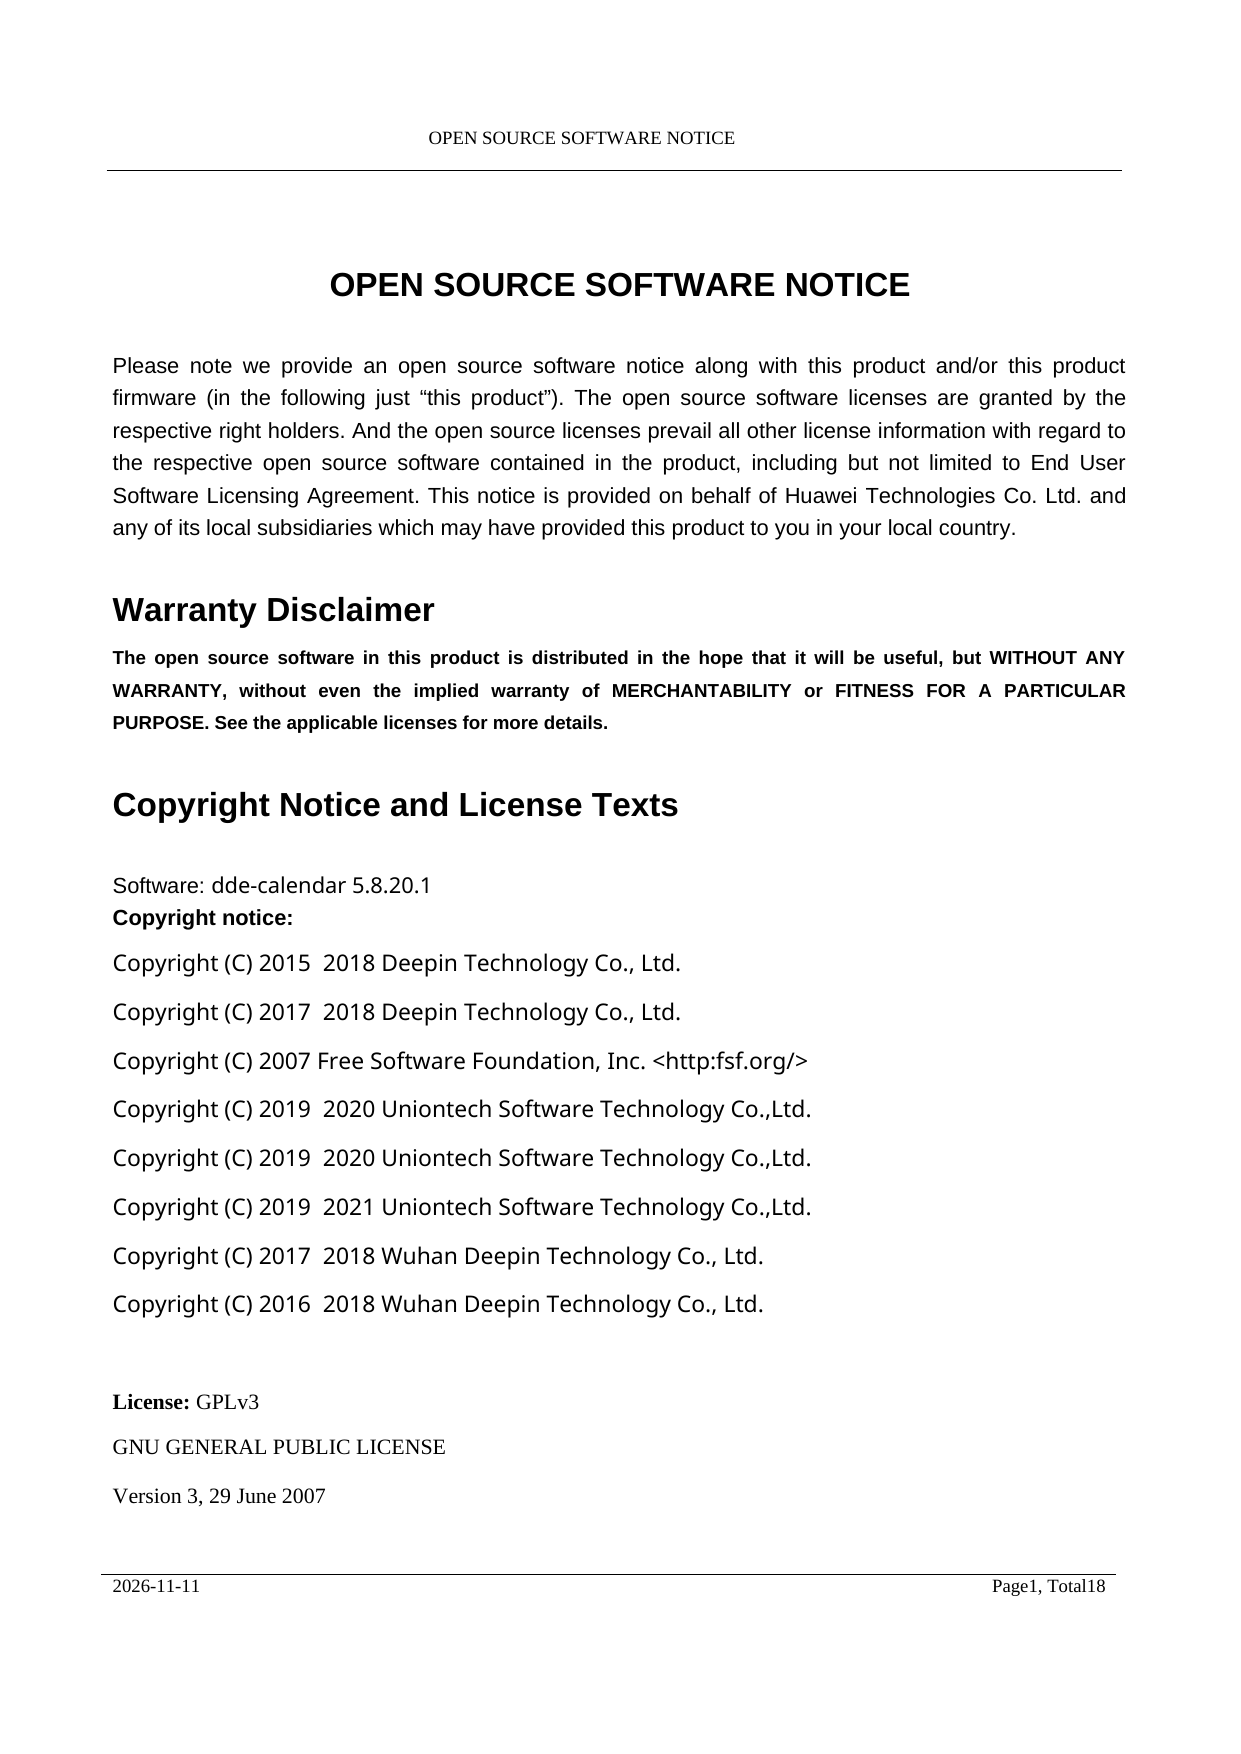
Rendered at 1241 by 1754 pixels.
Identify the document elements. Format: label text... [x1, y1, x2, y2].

text Copyright notice: [112, 901, 1128, 934]
text Please note we provide an open source software notice along with this product and/or this product firmware (in the following just “this product”). The open source software licenses are granted by the respective right holders. And the open source licenses prevail all other license information with regard to the respective open source software contained in the product, including but not limited to End User Software Licensing Agreement. This notice is provided on behalf of Huawei Technologies Co. Ltd. and any of its local subsidiaries which may have provided this product to you in your local country. [112, 349, 1128, 544]
text Copyright (C) 2015 2018 Deepin Technology Co., Ltd. Copyright (C) 2017 2018 Deepin Technology Co., Ltd. Copyright (C) 2007 Free Software Foundation, Inc. <http:fsf.org/> Copyright (C) 2019 2020 Uniontech Software Technology Co.,Ltd. ﻿Copyright (C) 2019 2020 Uniontech Software Technology Co.,Ltd. Copyright (C) 2019 2021 Uniontech Software Technology Co.,Ltd. Copyright (C) 2017 2018 Wuhan Deepin Technology Co., Ltd. Copyright (C) 2016 2018 Wuhan Deepin Technology Co., Ltd. [112, 947, 1128, 1369]
text Software: dde-calendar 5.8.20.1 [112, 869, 1128, 901]
text Warranty Disclaimer [112, 576, 1128, 641]
text License: GPLv3 [112, 1385, 1128, 1418]
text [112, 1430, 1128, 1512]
text Copyright Notice and License Texts [112, 771, 1128, 836]
text OPEN SOURCE SOFTWARE NOTICE [112, 251, 1128, 316]
text The open source software in this product is distributed in the hope that it will be useful, but WITHOUT ANY WARRANTY, without even the implied warranty of MERCHANTABILITY or FITNESS FOR A PARTICULAR PURPOSE. See the applicable licenses for more details. [112, 641, 1128, 739]
